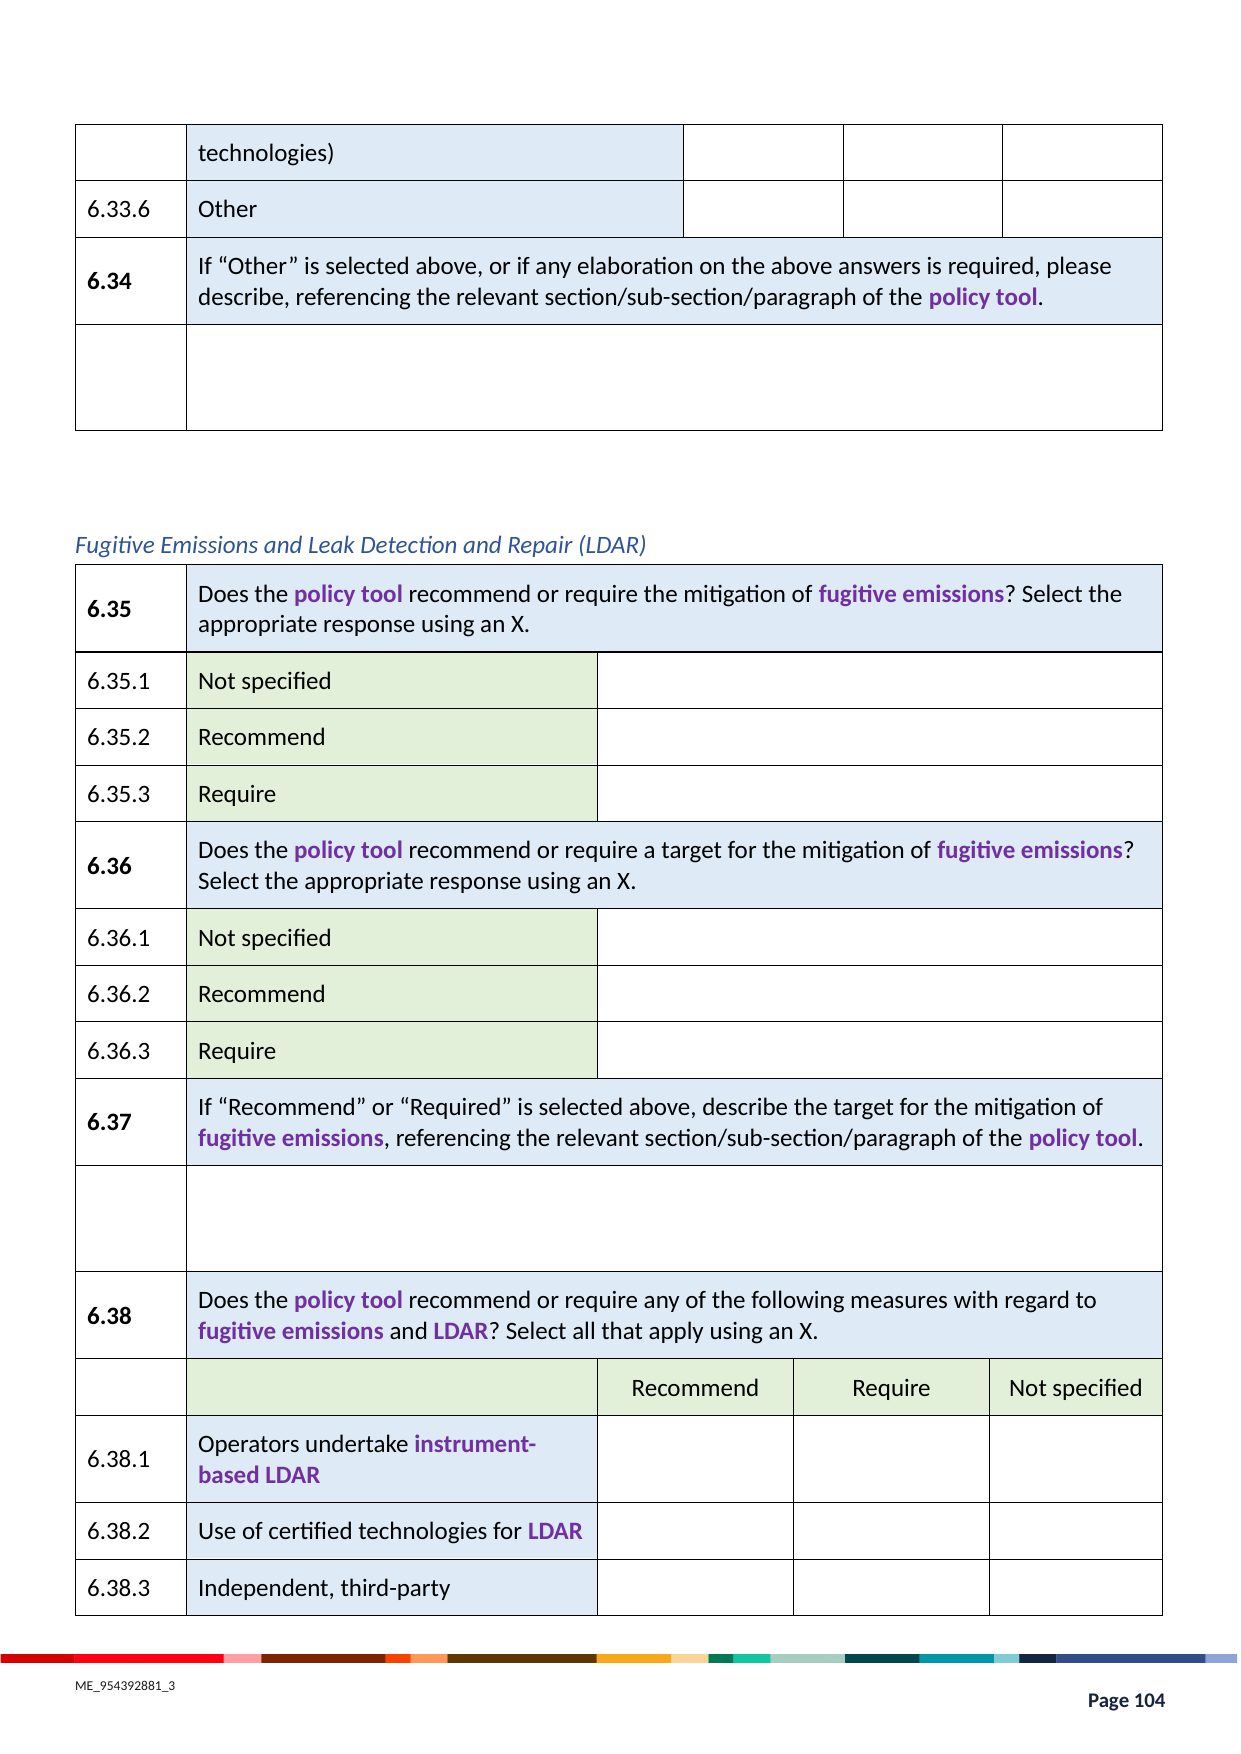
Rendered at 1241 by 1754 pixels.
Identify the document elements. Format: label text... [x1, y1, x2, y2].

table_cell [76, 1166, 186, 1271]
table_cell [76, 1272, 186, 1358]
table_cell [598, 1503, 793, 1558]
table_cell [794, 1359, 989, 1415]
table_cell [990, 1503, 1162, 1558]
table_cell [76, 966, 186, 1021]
picture [0, 1654, 1236, 1663]
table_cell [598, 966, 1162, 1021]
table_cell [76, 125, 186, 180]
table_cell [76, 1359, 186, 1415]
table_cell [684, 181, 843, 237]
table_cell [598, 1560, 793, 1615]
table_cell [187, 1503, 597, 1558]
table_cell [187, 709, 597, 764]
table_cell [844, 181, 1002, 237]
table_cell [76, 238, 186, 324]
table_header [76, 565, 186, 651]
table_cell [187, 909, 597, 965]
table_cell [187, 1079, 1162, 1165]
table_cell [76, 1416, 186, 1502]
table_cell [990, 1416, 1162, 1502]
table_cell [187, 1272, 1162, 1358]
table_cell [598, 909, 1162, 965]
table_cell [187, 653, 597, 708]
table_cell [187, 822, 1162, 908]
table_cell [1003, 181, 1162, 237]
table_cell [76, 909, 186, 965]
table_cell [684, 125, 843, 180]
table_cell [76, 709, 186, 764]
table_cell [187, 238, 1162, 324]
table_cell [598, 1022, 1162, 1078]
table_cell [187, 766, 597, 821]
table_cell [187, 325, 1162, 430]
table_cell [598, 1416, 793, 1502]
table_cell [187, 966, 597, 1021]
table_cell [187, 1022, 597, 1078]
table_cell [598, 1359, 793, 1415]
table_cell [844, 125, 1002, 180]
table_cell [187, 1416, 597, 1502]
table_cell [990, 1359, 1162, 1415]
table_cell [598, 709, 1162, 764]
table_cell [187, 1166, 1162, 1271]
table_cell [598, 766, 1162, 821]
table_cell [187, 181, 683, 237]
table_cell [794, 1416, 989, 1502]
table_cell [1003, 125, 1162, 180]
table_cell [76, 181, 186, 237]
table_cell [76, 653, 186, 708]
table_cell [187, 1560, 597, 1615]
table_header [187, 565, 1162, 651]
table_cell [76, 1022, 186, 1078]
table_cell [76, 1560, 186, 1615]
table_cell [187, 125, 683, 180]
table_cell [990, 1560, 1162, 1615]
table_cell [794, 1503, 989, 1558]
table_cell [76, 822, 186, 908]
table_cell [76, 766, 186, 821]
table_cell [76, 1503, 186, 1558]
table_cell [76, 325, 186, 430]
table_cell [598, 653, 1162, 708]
subtitle Fugitive Emissions and Leak Detection and Repair (LDAR) [75, 529, 1165, 560]
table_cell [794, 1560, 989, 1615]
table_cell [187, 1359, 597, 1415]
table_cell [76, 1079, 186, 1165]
